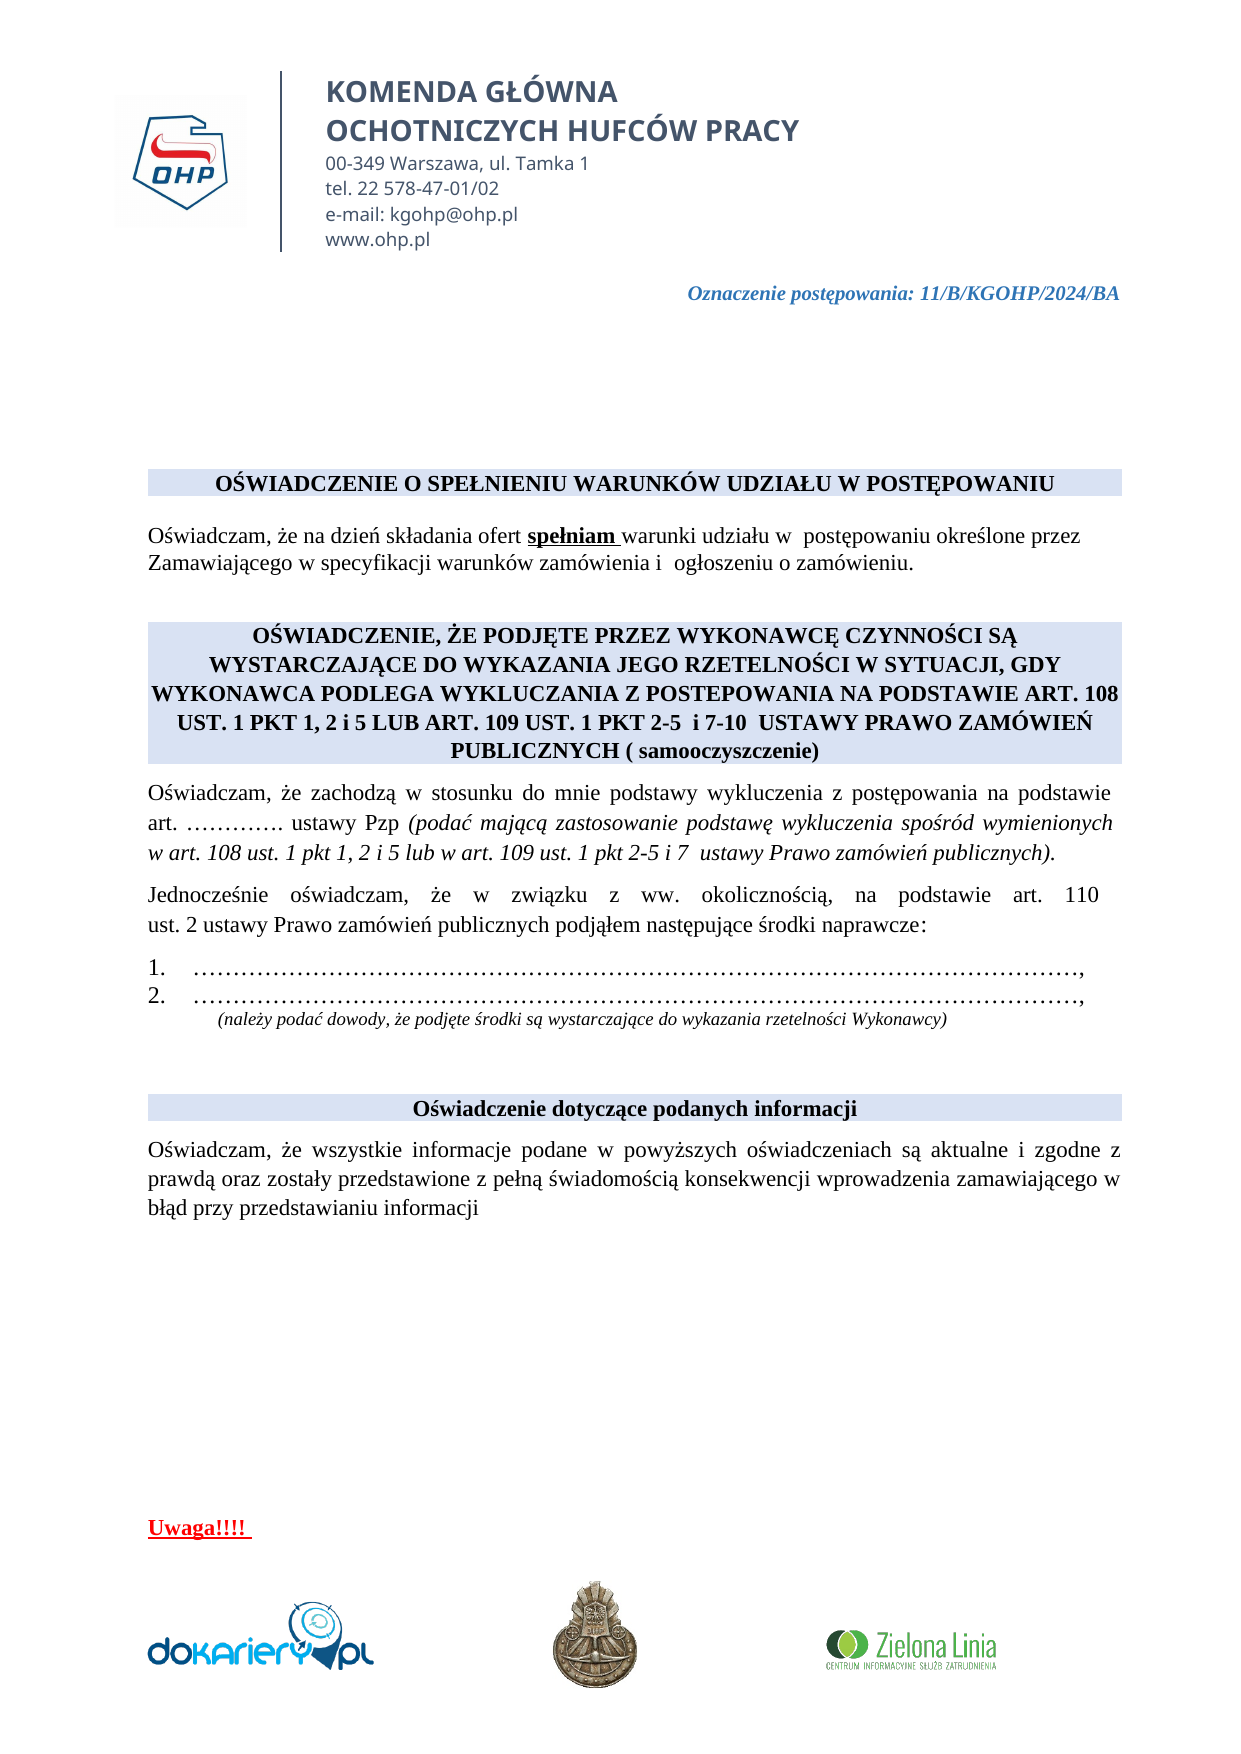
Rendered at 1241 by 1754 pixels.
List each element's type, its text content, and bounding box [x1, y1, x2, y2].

text Oświadczenie dotyczące podanych informacji [148, 1094, 1122, 1121]
list …………………………………………………………………………………………………, [148, 981, 1122, 1008]
picture [818, 1617, 1004, 1684]
picture [114, 95, 247, 228]
text Jednocześnie oświadczam, że w związku z ww. okolicznością, na podstawie art. 110 ust. 2 ustawy Prawo zamówień publicznych podjąłem następujące środki naprawcze: [148, 881, 1122, 938]
picture [147, 1597, 374, 1675]
text (należy podać dowody, że podjęte środki są wystarczające do wykazania rzetelności Wykonawcy) [148, 1008, 1122, 1030]
list …………………………………………………………………………………………………, [148, 953, 1122, 981]
text Oświadczam, że zachodzą w stosunku do mnie podstawy wykluczenia z postępowania na podstawie art. …………. ustawy Pzp (podać mającą zastosowanie podstawę wykluczenia spośród wymienionych w art. 108 ust. 1 pkt 1, 2 i 5 lub w art. 109 ust. 1 pkt 2-5 i 7 ustawy Prawo zamówień publicznych). [148, 779, 1122, 866]
text Uwaga!!!! [148, 1514, 1122, 1541]
text OŚWIADCZENIE, ŻE PODJĘTE PRZEZ WYKONAWCĘ CZYNNOŚCI SĄ WYSTARCZAJĄCE DO WYKAZANIA JEGO RZETELNOŚCI W SYTUACJI, GDY WYKONAWCA PODLEGA WYKLUCZANIA Z POSTEPOWANIA NA PODSTAWIE ART. 108 UST. 1 PKT 1, 2 i 5 LUB ART. 109 UST. 1 PKT 2-5 i 7-10 USTAWY PRAWO ZAMÓWIEŃ PUBLICZNYCH ( samooczyszczenie) [148, 622, 1122, 764]
text Oświadczam, że na dzień składania ofert spełniam warunki udziału w postępowaniu określone przez Zamawiającego w specyfikacji warunków zamówienia i ogłoszeniu o zamówieniu. [148, 522, 1122, 575]
picture [552, 1580, 638, 1689]
text Oświadczam, że wszystkie informacje podane w powyższych oświadczeniach są aktualne i zgodne z prawdą oraz zostały przedstawione z pełną świadomością konsekwencji wprowadzenia zamawiającego w błąd przy przedstawianiu informacji [148, 1136, 1122, 1220]
text OŚWIADCZENIE O SPEŁNIENIU WARUNKÓW UDZIAŁU W POSTĘPOWANIU [148, 469, 1122, 496]
